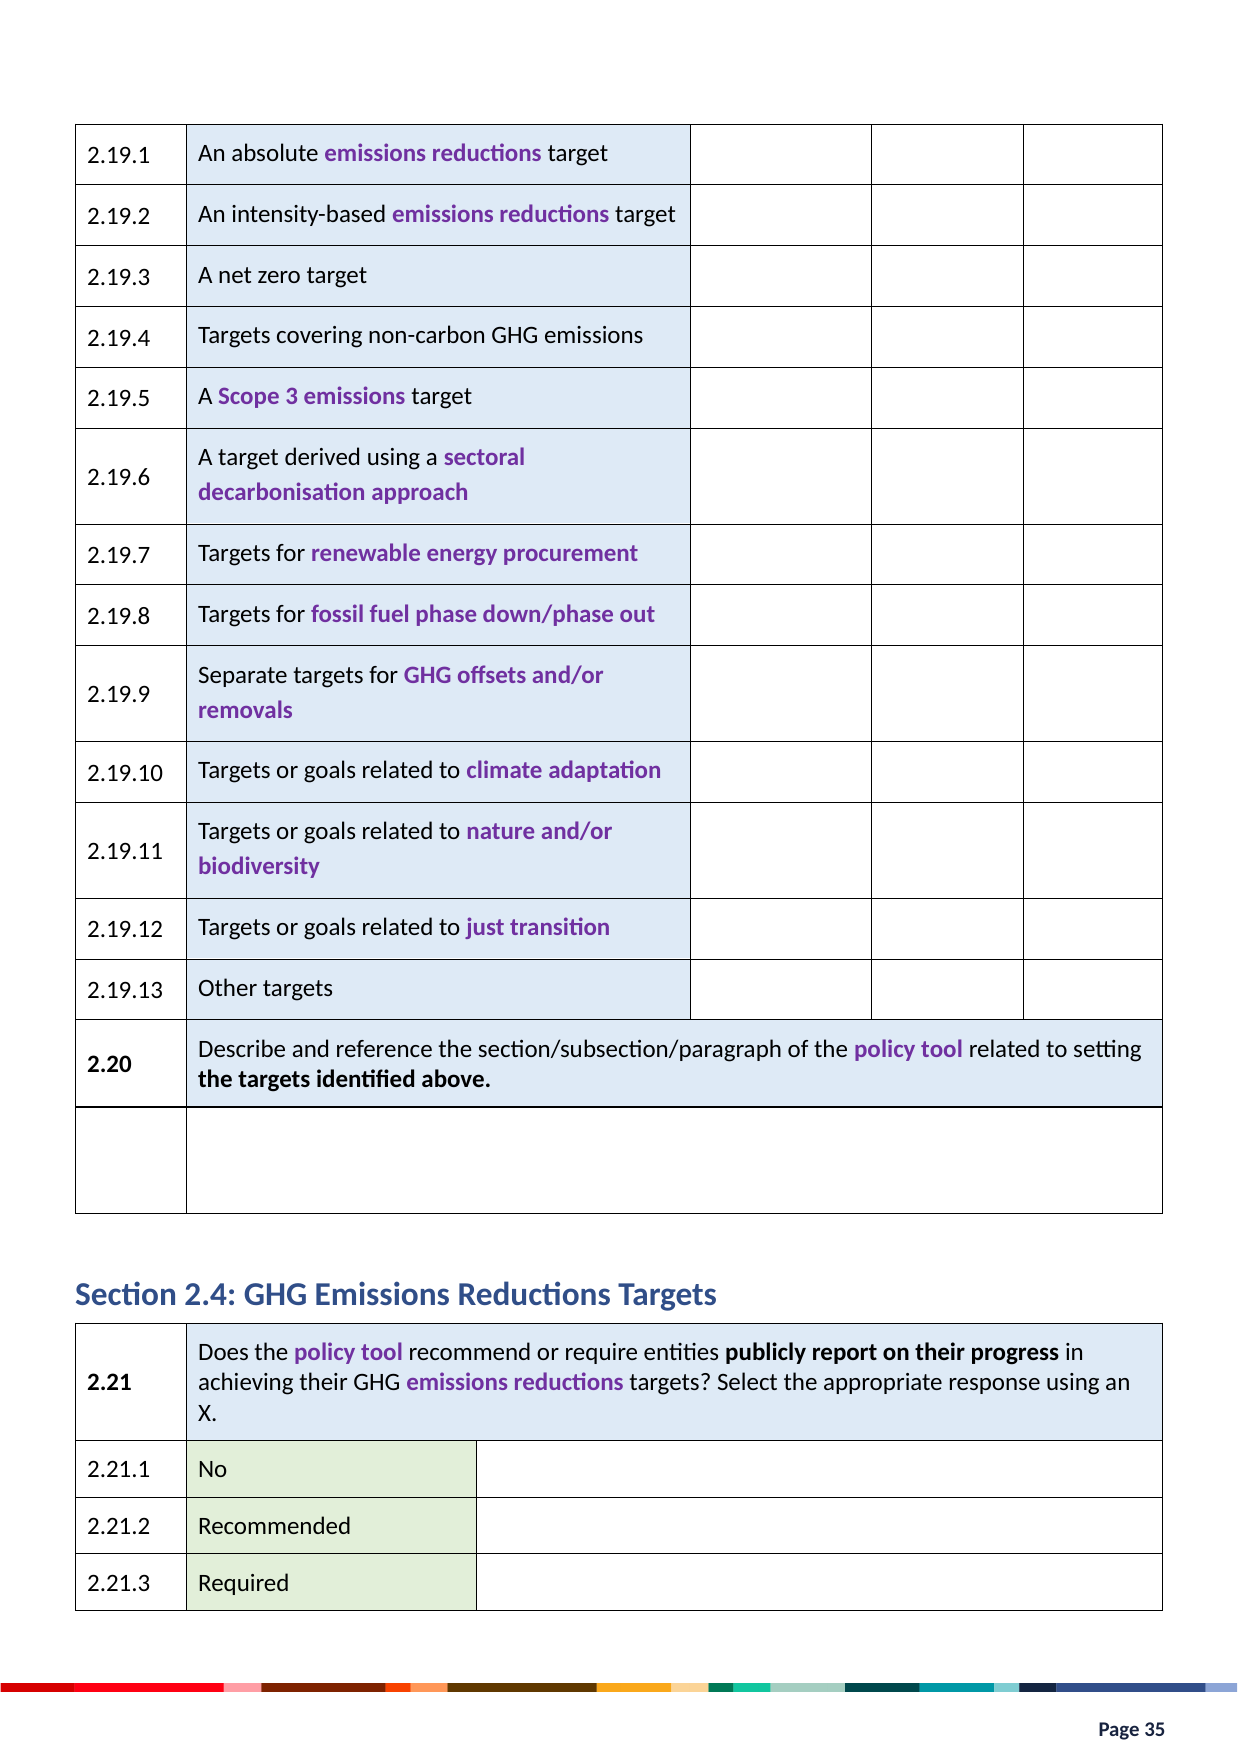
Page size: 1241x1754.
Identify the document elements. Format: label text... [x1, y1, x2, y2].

table_cell [1024, 125, 1162, 184]
table_cell [1024, 368, 1162, 428]
table_cell 2.19.8 [76, 585, 186, 645]
table_cell 2.19.7 [76, 525, 186, 584]
table_cell [872, 646, 1023, 741]
table_cell A net zero target [187, 246, 690, 306]
table_cell 2.19.9 [76, 646, 186, 741]
table_cell Required [187, 1554, 476, 1610]
table_cell Targets for fossil fuel phase down/phase out [187, 585, 690, 645]
table_cell [477, 1498, 1162, 1553]
table_cell [872, 246, 1023, 306]
table_cell [691, 125, 871, 184]
table_cell [1024, 525, 1162, 584]
table_cell A target derived using a sectoral decarbonisation approach [187, 429, 690, 523]
table_cell [477, 1554, 1162, 1610]
table_cell [872, 307, 1023, 367]
table_cell [872, 185, 1023, 245]
table_cell [691, 960, 871, 1019]
table_cell [1024, 803, 1162, 898]
table_cell [187, 1108, 1162, 1213]
picture [0, 1683, 1236, 1692]
table_cell [872, 585, 1023, 645]
table_cell Targets covering non-carbon GHG emissions [187, 307, 690, 367]
table_cell 2.21.2 [76, 1498, 186, 1553]
table_cell [872, 429, 1023, 523]
table_cell [691, 803, 871, 898]
table_cell An intensity-based emissions reductions target [187, 185, 690, 245]
table_cell 2.19.6 [76, 429, 186, 523]
table_cell 2.19.11 [76, 803, 186, 898]
table_cell A Scope 3 emissions target [187, 368, 690, 428]
subtitle Section 2.4: GHG Emissions Reductions Targets [75, 1273, 1165, 1314]
table_cell Targets or goals related to climate adaptation [187, 742, 690, 802]
table_cell 2.19.1 [76, 125, 186, 184]
table_cell 2.19.2 [76, 185, 186, 245]
table_cell Separate targets for GHG offsets and/or removals [187, 646, 690, 741]
table_cell [1024, 307, 1162, 367]
table_cell Describe and reference the section/subsection/paragraph of the policy tool related to setting the targets identified above. [187, 1020, 1162, 1106]
table_cell [1024, 585, 1162, 645]
table_cell [872, 742, 1023, 802]
table_cell [691, 246, 871, 306]
table_cell 2.21.3 [76, 1554, 186, 1610]
table_cell [76, 1108, 186, 1213]
table_cell 2.19.10 [76, 742, 186, 802]
table_cell Targets or goals related to just transition [187, 899, 690, 958]
table_cell [691, 429, 871, 523]
table_cell 2.19.3 [76, 246, 186, 306]
table_cell [872, 803, 1023, 898]
table_cell [1024, 185, 1162, 245]
table_cell Targets for renewable energy procurement [187, 525, 690, 584]
table_cell [872, 960, 1023, 1019]
table_cell 2.19.4 [76, 307, 186, 367]
table_cell 2.19.5 [76, 368, 186, 428]
table_cell [1024, 960, 1162, 1019]
table_cell [1024, 429, 1162, 523]
table_cell [691, 368, 871, 428]
table_cell [691, 742, 871, 802]
table_cell [1024, 646, 1162, 741]
table_cell [691, 185, 871, 245]
table_cell [691, 307, 871, 367]
table_cell [691, 646, 871, 741]
table_cell [691, 525, 871, 584]
table_cell Recommended [187, 1498, 476, 1553]
table_cell [872, 525, 1023, 584]
table_header 2.21 [76, 1324, 186, 1440]
table_cell An absolute emissions reductions target [187, 125, 690, 184]
table_cell [691, 585, 871, 645]
table_header Does the policy tool recommend or require entities publicly report on their progress in achieving their GHG emissions reductions targets? Select the appropriate response using an X. [187, 1324, 1162, 1440]
table_cell Targets or goals related to nature and/or biodiversity [187, 803, 690, 898]
table_cell [872, 899, 1023, 958]
table_cell 2.20 [76, 1020, 186, 1106]
table_cell No [187, 1441, 476, 1497]
table_cell [872, 125, 1023, 184]
table_cell [477, 1441, 1162, 1497]
table_cell [1024, 246, 1162, 306]
table_cell [1024, 742, 1162, 802]
table_cell 2.21.1 [76, 1441, 186, 1497]
table_cell 2.19.13 [76, 960, 186, 1019]
table_cell [1024, 899, 1162, 958]
table_cell [872, 368, 1023, 428]
table_cell Other targets [187, 960, 690, 1019]
table_cell [691, 899, 871, 958]
table_cell 2.19.12 [76, 899, 186, 958]
